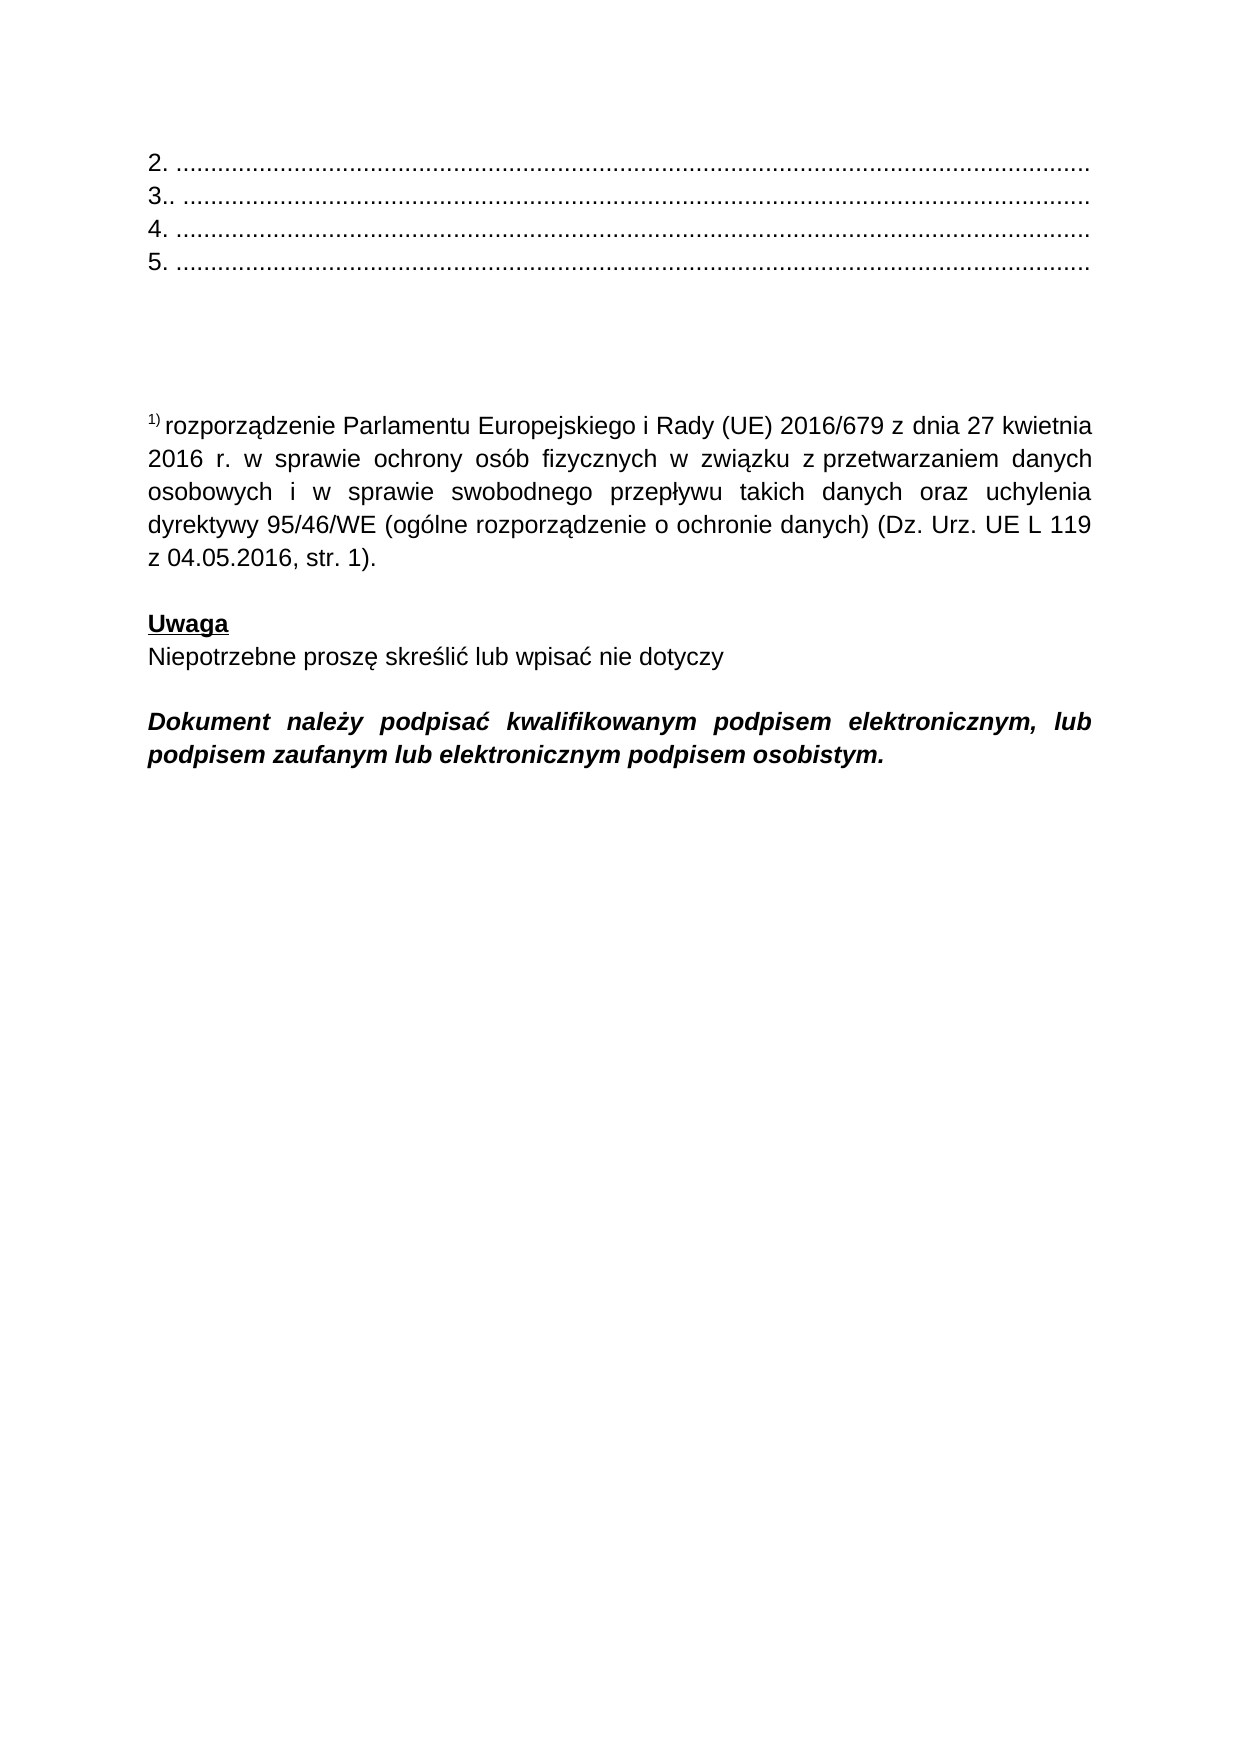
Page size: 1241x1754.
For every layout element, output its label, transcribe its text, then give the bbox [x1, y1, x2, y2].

text Niepotrzebne proszę skreślić lub wpisać nie dotyczy [148, 642, 1093, 671]
text 3.. ................................................................................................................................... [148, 181, 1093, 209]
text 2. .................................................................................................................................... [148, 148, 1093, 176]
text 4. .................................................................................................................................... [148, 214, 1093, 242]
text 5. .................................................................................................................................... [148, 247, 1093, 275]
text 1) rozporządzenie Parlamentu Europejskiego i Rady (UE) 2016/679 z dnia 27 kwietnia 2016 r. w sprawie ochrony osób fizycznych w związku z przetwarzaniem danych osobowych i w sprawie swobodnego przepływu takich danych oraz uchylenia dyrektywy 95/46/WE (ogólne rozporządzenie o ochronie danych) (Dz. Urz. UE L 119 z 04.05.2016, str. 1). [148, 411, 1093, 572]
text Dokument należy podpisać kwalifikowanym podpisem elektronicznym, lub podpisem zaufanym lub elektronicznym podpisem osobistym. [148, 707, 1093, 769]
text Uwaga [148, 609, 1093, 638]
